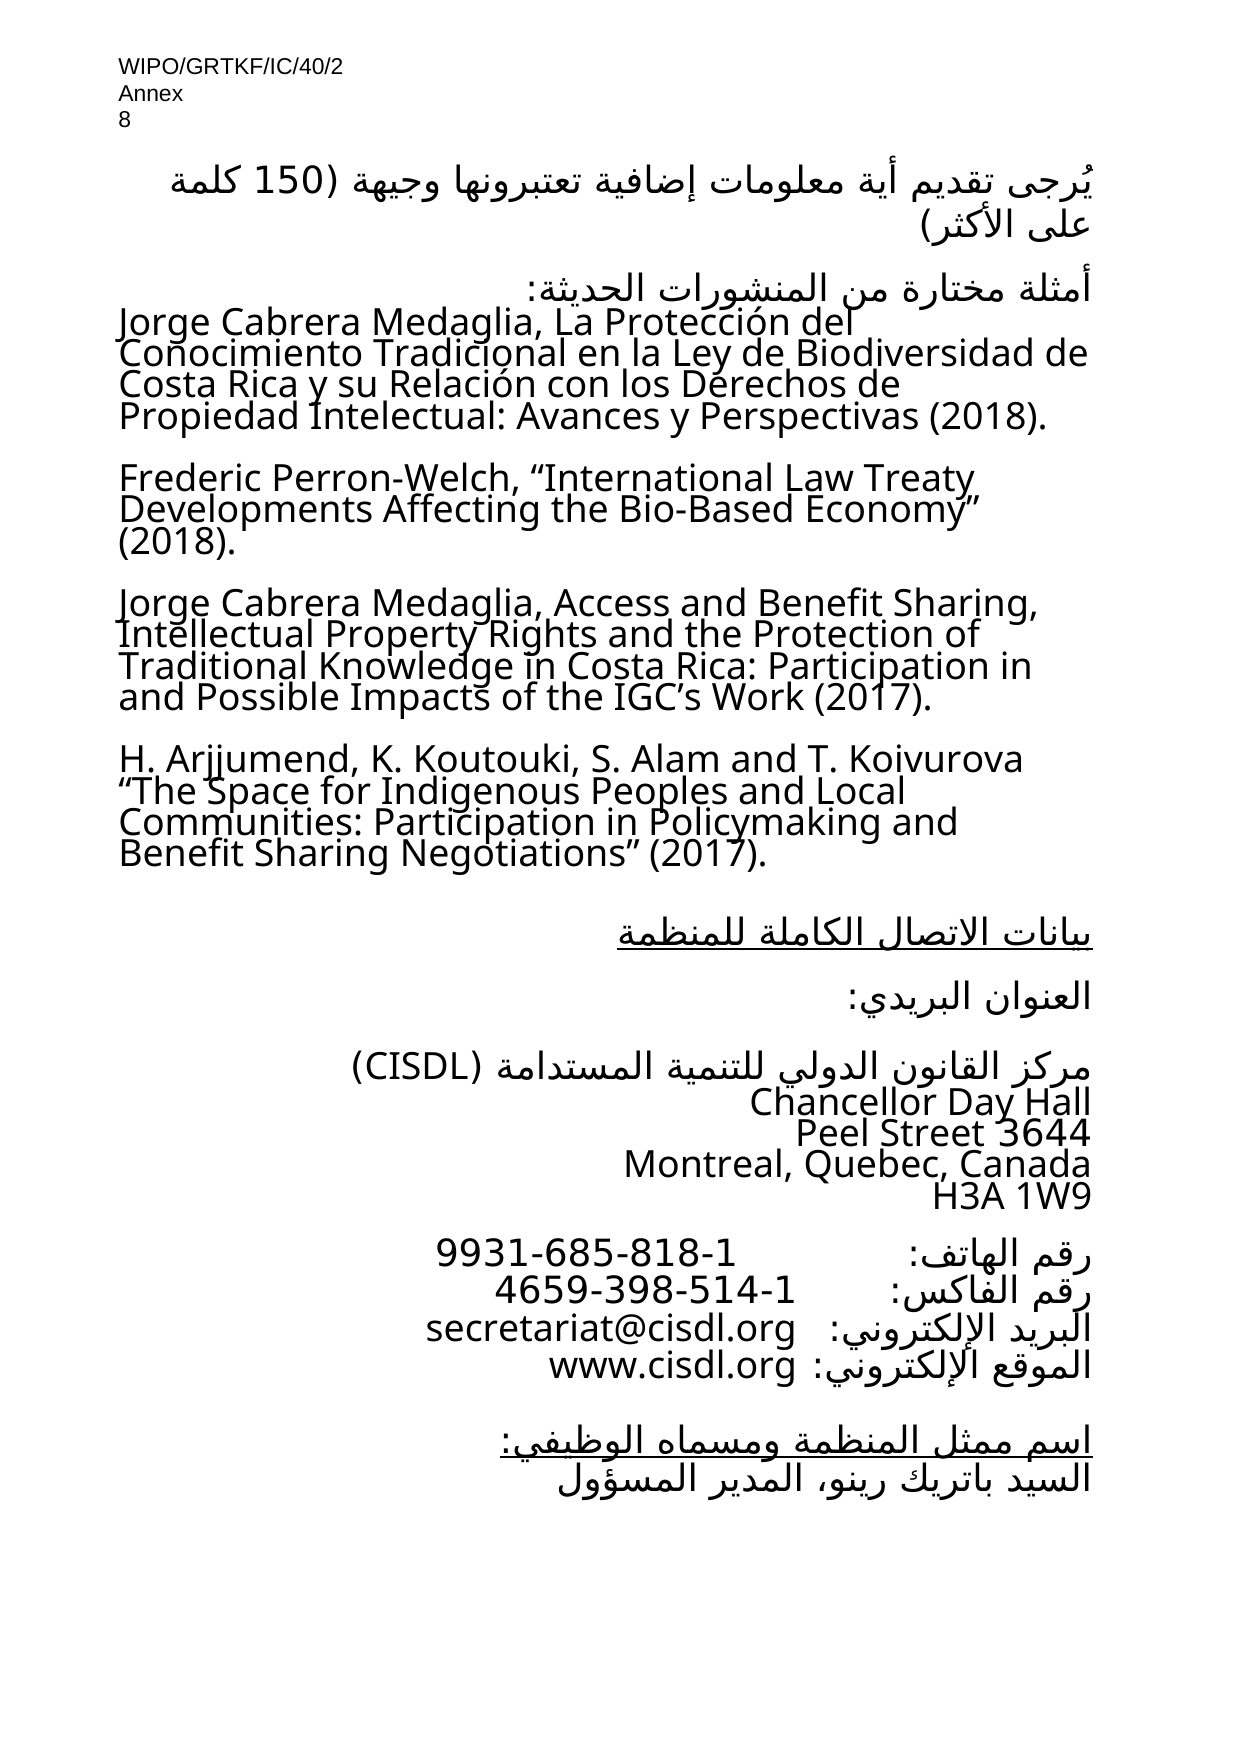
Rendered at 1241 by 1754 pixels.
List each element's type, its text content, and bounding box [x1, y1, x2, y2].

text اسم ممثل المنظمة ومسماه الوظيفي: [617, 1424, 952, 1456]
text الموقع الإلكتروني: www.cisdl.org [118, 1349, 941, 1386]
text بيانات الاتصال الكاملة للمنظمة [118, 910, 1092, 954]
text اسم ممثل المنظمة ومسماه الوظيفي: [118, 1424, 606, 1461]
text Frederic Perron-Welch, “International Law Treaty Developments Affecting the Bio-Based Economy” (2018). [118, 467, 1092, 560]
text رقم الفاكس: 1-514-398-4659 [118, 1274, 1092, 1311]
text أمثلة مختارة من المنشورات الحديثة: [118, 267, 1092, 310]
text الموقع الإلكتروني: www.cisdl.org [891, 1349, 1075, 1386]
text Montreal, Quebec, Canada [118, 1153, 1092, 1184]
text 3644 Peel Street [118, 1122, 1092, 1153]
text Jorge Cabrera Medaglia, Access and Benefit Sharing, Intellectual Property Rights and the Protection of Traditional Knowledge in Costa Rica: Participation in and Possible Impacts of the IGC’s Work (2017). [118, 592, 1092, 717]
text Chancellor Day Hall [118, 1090, 1092, 1122]
text Jorge Cabrera Medaglia, La Protección del Conocimiento Tradicional en la Ley de Biodiversidad de Costa Rica y su Relación con los Derechos de Propiedad Intelectual: Avances y Perspectivas (2018). [118, 310, 1092, 435]
text العنوان البريدي: [118, 975, 1092, 1018]
text البريد الإلكتروني: secretariat@cisdl.org [118, 1311, 1075, 1349]
text رقم الهاتف: 1-818-685-9931 [118, 1236, 1092, 1274]
text H3A 1W9 [118, 1184, 1092, 1215]
text يُرجى تقديم أية معلومات إضافية تعتبرونها وجيهة (150 كلمة على الأكثر) [118, 158, 1092, 246]
text الموقع الإلكتروني: www.cisdl.org [1038, 1349, 1092, 1386]
text السيد باتريك رينو، المدير المسؤول [118, 1461, 1092, 1499]
text مركز القانون الدولي للتنمية المستدامة (CISDL) [118, 1039, 1092, 1090]
text اسم ممثل المنظمة ومسماه الوظيفي: [535, 1424, 627, 1456]
text اسم ممثل المنظمة ومسماه الوظيفي: [952, 1424, 1092, 1456]
text H. Arjjumend, K. Koutouki, S. Alam and T. Koivurova “The Space for Indigenous Peoples and Local Communities: Participation in Policymaking and Benefit Sharing Negotiations” (2017). [118, 748, 1092, 873]
